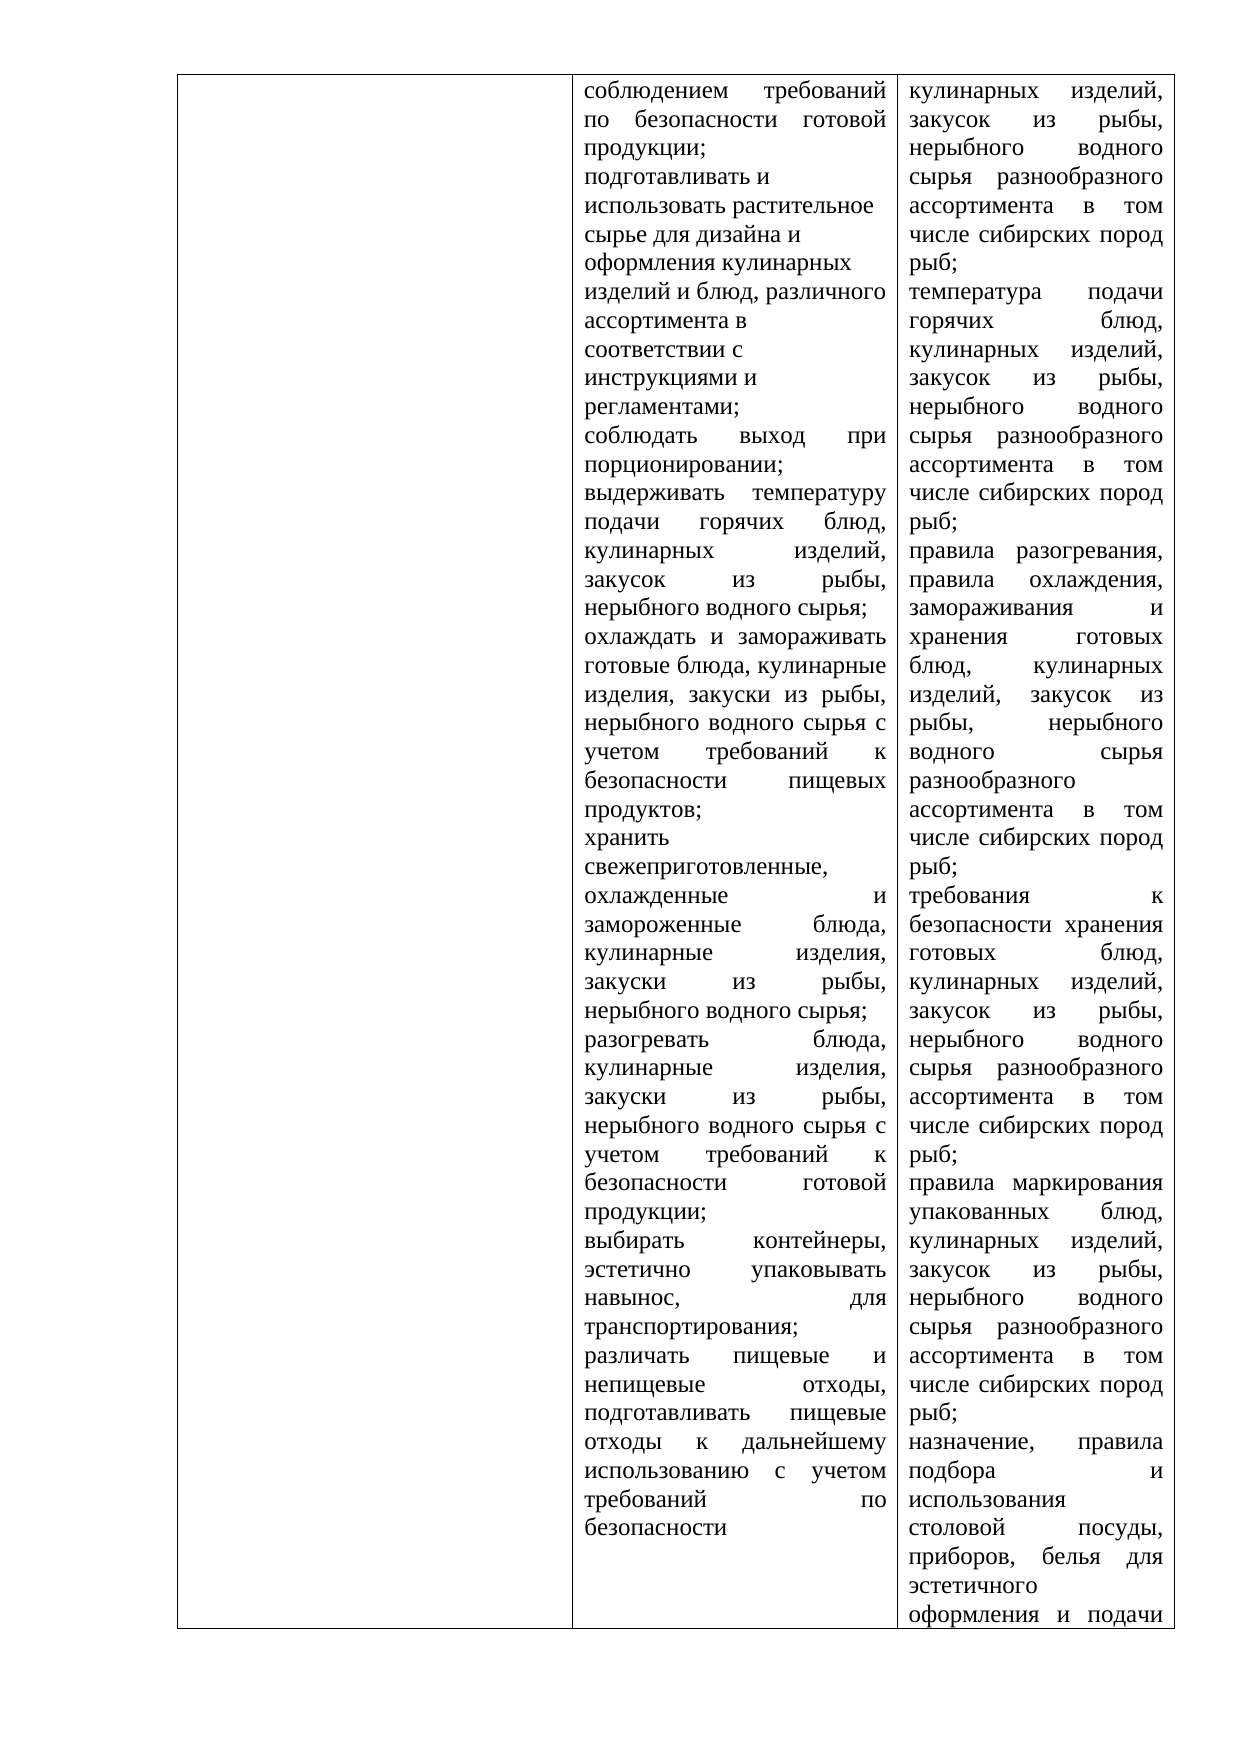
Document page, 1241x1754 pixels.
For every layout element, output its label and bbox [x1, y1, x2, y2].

table_cell [573, 75, 897, 1627]
table_cell [178, 75, 572, 1627]
table_cell [898, 75, 1174, 1627]
